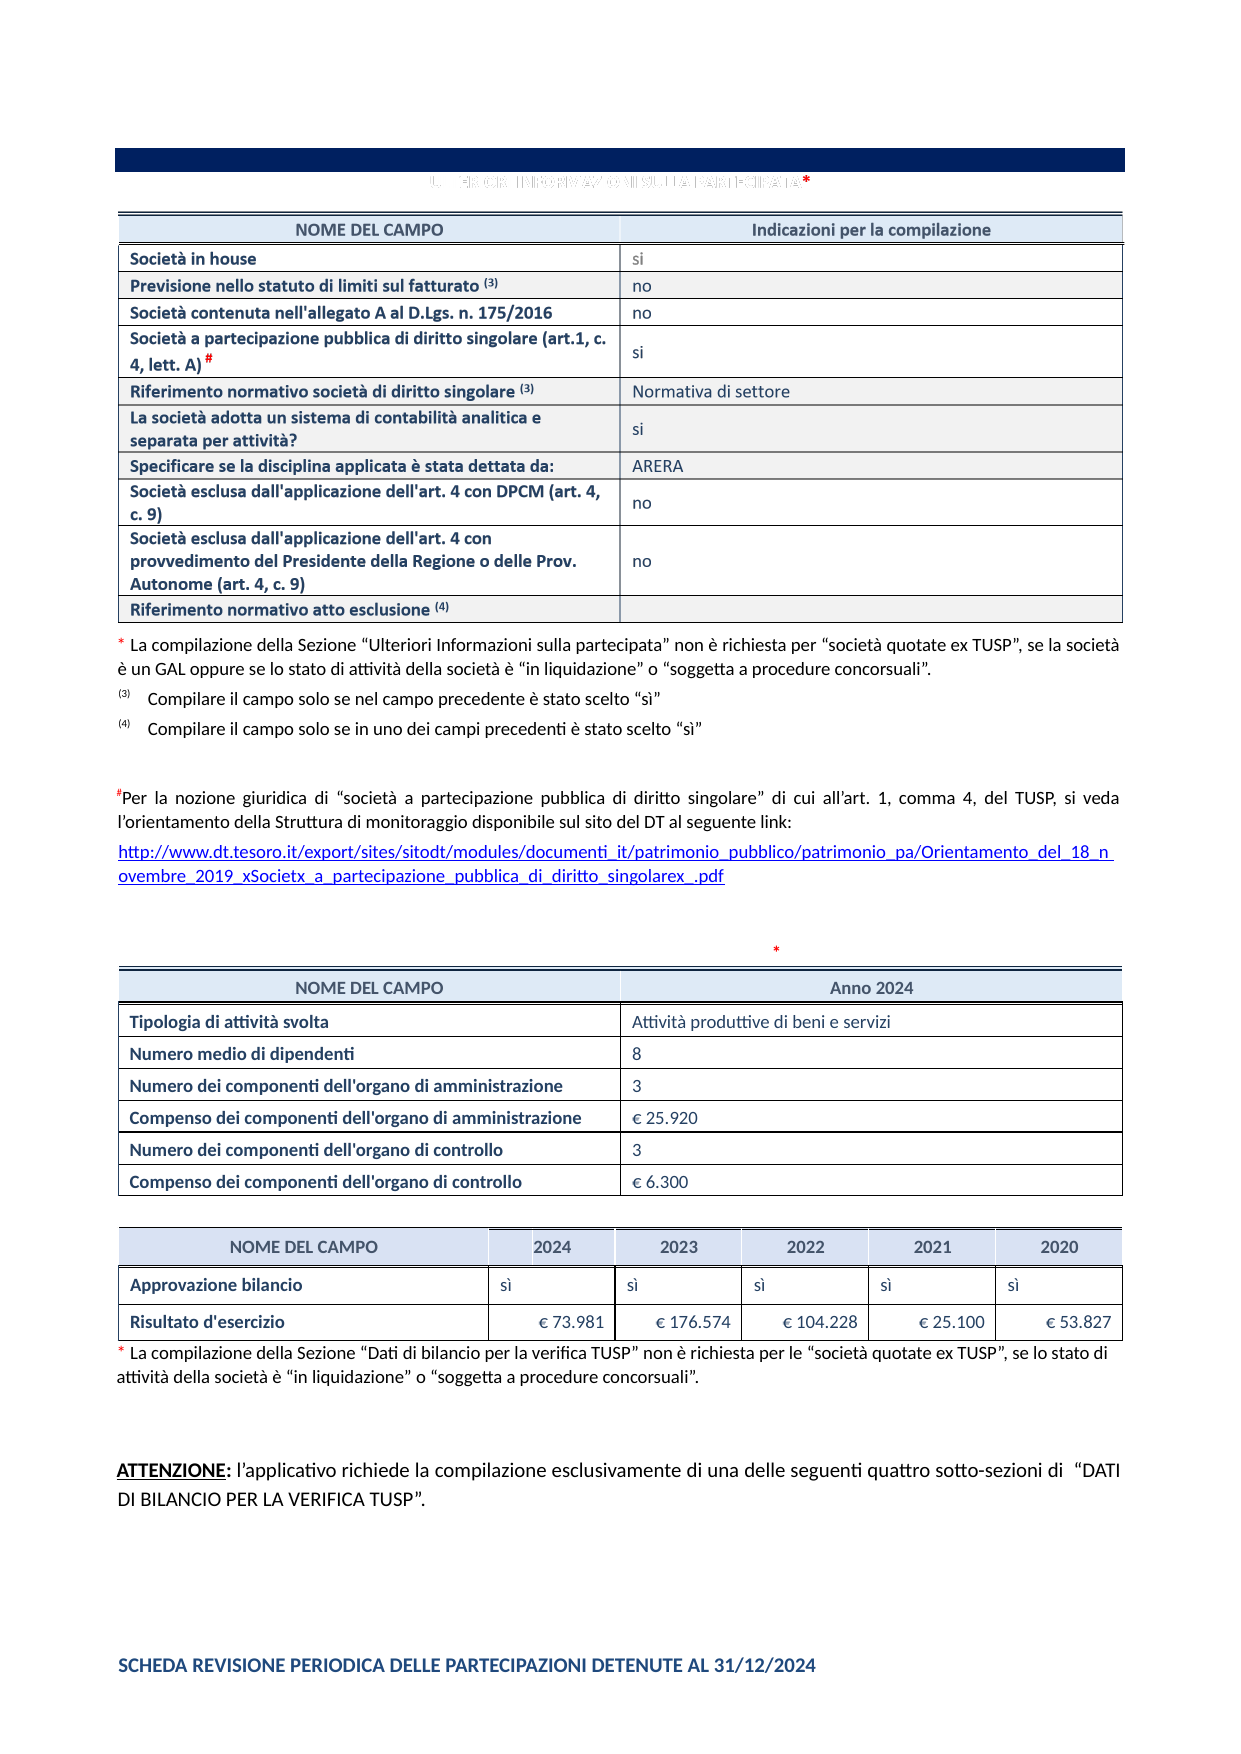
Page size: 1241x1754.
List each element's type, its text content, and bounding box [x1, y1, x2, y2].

table_header NOME DEL CAMPO [119, 971, 620, 1001]
table_cell [782, 1268, 868, 1303]
table_cell sì [616, 1268, 655, 1303]
table_cell [1040, 1268, 1122, 1303]
table_header [742, 1230, 782, 1265]
table_cell € 53.827 [1040, 1305, 1122, 1340]
table_cell Attività produttive di beni e servizi [621, 1005, 1122, 1036]
table_cell [996, 1305, 1040, 1340]
table_cell sì [996, 1268, 1040, 1303]
subtitle DATI DI BILANCIO PER LA VERIFICA TUSP* [118, 941, 1122, 964]
table_header 2020 [1040, 1230, 1122, 1265]
table_header [616, 1230, 655, 1265]
table_header 2022 [782, 1230, 868, 1265]
table_header [869, 1230, 913, 1265]
table_cell € 176.574 [655, 1305, 741, 1340]
table_header [489, 1230, 532, 1265]
table_cell Risultato d'esercizio [119, 1305, 488, 1340]
table_cell Tipologia di attività svolta [119, 1005, 620, 1036]
table_cell Compenso dei componenti dell'organo di amministrazione [119, 1101, 620, 1131]
table_cell 3 [621, 1133, 1122, 1163]
table_cell 3 [621, 1069, 1122, 1099]
table_cell [655, 1268, 741, 1303]
table_cell sì [869, 1268, 913, 1303]
table_cell [533, 1268, 614, 1303]
table_header 2021 [913, 1230, 995, 1265]
table_cell € 104.228 [782, 1305, 868, 1340]
text * La compilazione della Sezione “Ulteriori Informazioni sulla partecipata” non è richiesta per “società quotate ex TUSP”, se la società è un GAL oppure se lo stato di attività della società è “in liquidazione” o “soggetta a procedure concorsuali”. [116, 633, 1122, 680]
table_header 2024 [533, 1230, 614, 1265]
table_cell € 25.920 [621, 1101, 1122, 1131]
list Compilare il campo solo se nel campo precedente è stato scelto “sì” [118, 687, 1122, 710]
table_cell € 73.981 [533, 1305, 614, 1340]
table_cell sì [742, 1268, 782, 1303]
table_cell [913, 1268, 995, 1303]
table_header NOME DEL CAMPO [119, 1228, 488, 1265]
table_header 2023 [655, 1230, 741, 1265]
table_cell [489, 1305, 532, 1340]
table_cell [616, 1305, 655, 1340]
table_cell Compenso dei componenti dell'organo di controllo [119, 1165, 620, 1195]
table_cell € 25.100 [913, 1305, 995, 1340]
table_header [996, 1230, 1040, 1265]
list Compilare il campo solo se in uno dei campi precedenti è stato scelto “sì” [118, 717, 1122, 739]
table_cell [742, 1305, 782, 1340]
text http://www.dt.tesoro.it/export/sites/sitodt/modules/documenti_it/patrimonio_pubblico/patrimonio_pa/Orientamento_del_18_n ovembre_2019_xSocietx_a_partecipazione_pubblica_di_diritto_singolarex_.pdf [118, 840, 1122, 887]
text ATTENZIONE: l’applicativo richiede la compilazione esclusivamente di una delle seguenti quattro sotto-sezioni di “DATI DI BILANCIO PER LA VERIFICA TUSP”. [116, 1457, 1123, 1511]
table_cell 8 [621, 1037, 1122, 1067]
text * La compilazione della Sezione “Dati di bilancio per la verifica TUSP” non è richiesta per le “società quotate ex TUSP”, se lo stato di attività della società è “in liquidazione” o “soggetta a procedure concorsuali”. [116, 1341, 1124, 1388]
table_cell Numero medio di dipendenti [119, 1037, 620, 1067]
table_cell € 6.300 [621, 1165, 1122, 1195]
text #Per la nozione giuridica di “società a partecipazione pubblica di diritto singolare” di cui all’art. 1, comma 4, del TUSP, si veda l’orientamento della Struttura di monitoraggio disponibile sul sito del DT al seguente link: [116, 786, 1122, 833]
table_cell [869, 1305, 913, 1340]
table_cell Numero dei componenti dell'organo di amministrazione [119, 1069, 620, 1099]
table_cell Numero dei componenti dell'organo di controllo [119, 1133, 620, 1163]
picture [117, 174, 1125, 623]
table_cell Approvazione bilancio [119, 1268, 488, 1303]
table_cell sì [489, 1268, 532, 1303]
table_header Anno 2024 [621, 971, 1122, 1001]
